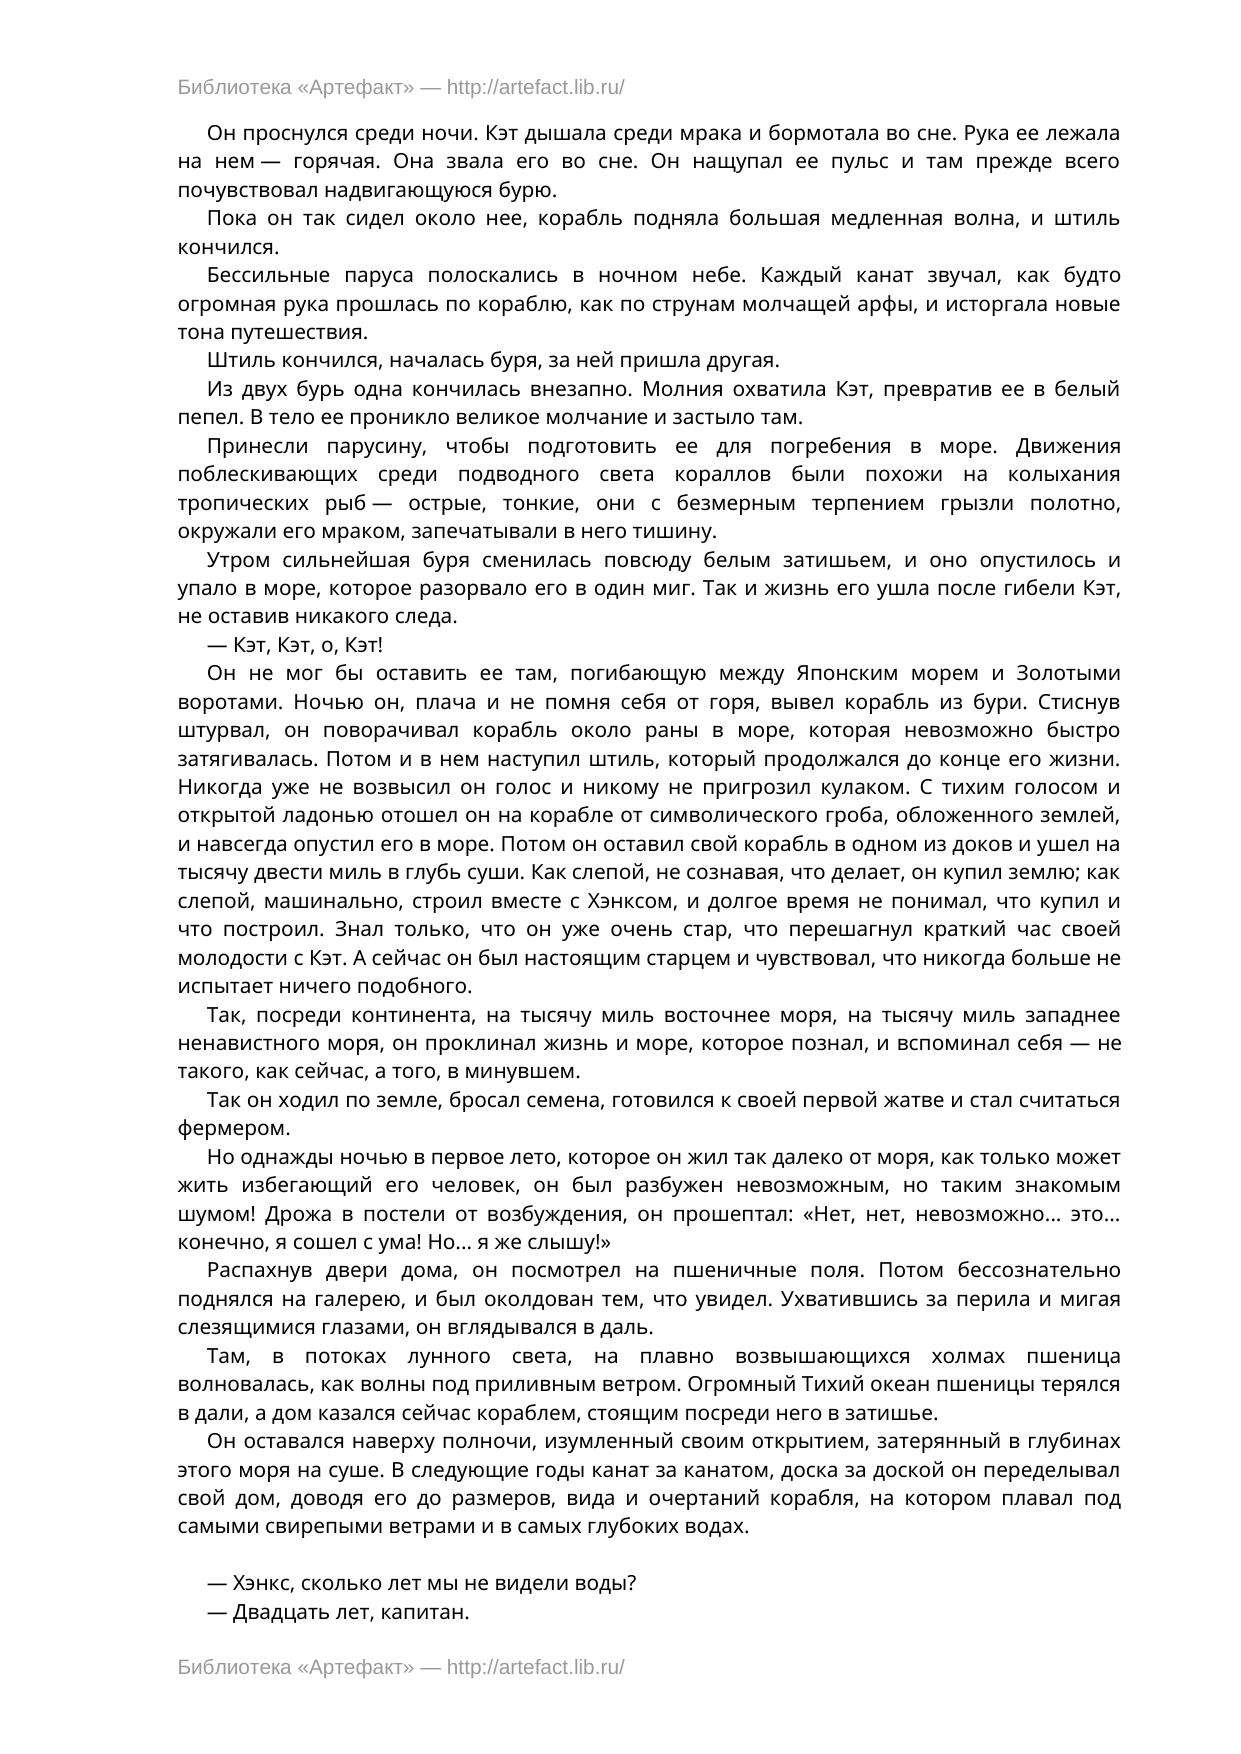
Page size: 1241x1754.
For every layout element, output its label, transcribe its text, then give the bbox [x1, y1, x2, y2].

text Так, посреди континента, на тысячу миль восточнее моря, на тысячу миль западнее ненавистного моря, он проклинал жизнь и море, которое познал, и вспоминал себя — не такого, как сейчас, а того, в минувшем. [177, 1000, 1122, 1085]
text Штиль кончился, началась буря, за ней пришла другая. [177, 346, 1122, 374]
text Но однажды ночью в первое лето, которое он жил так далеко от моря, как только может жить избегающий его человек, он был разбужен невозможным, но таким знакомым шумом! Дрожа в постели от возбуждения, он прошептал: «Нет, нет, невозможно... это... конечно, я сошел с ума! Но... я же слышу!» [177, 1142, 1122, 1256]
text Из двух бурь одна кончилась внезапно. Молния охватила Кэт, превратив ее в белый пепел. В тело ее проникло великое молчание и застыло там. [177, 374, 1122, 431]
text Распахнув двери дома, он посмотрел на пшеничные поля. Потом бессознательно поднялся на галерею, и был околдован тем, что увидел. Ухватившись за перила и мигая слезящимися глазами, он вглядывался в даль. [177, 1256, 1122, 1341]
text — Хэнкс, сколько лет мы не видели воды? [177, 1568, 1122, 1597]
text Утром сильнейшая буря сменилась повсюду белым затишьем, и оно опустилось и упало в море, которое разорвало его в один миг. Так и жизнь его ушла после гибели Кэт, не оставив никакого следа. [177, 545, 1122, 630]
text Пока он так сидел около нее, корабль подняла большая медленная волна, и штиль кончился. [177, 203, 1122, 260]
text — Двадцать лет, капитан. [177, 1597, 1122, 1625]
text Так он ходил по земле, бросал семена, готовился к своей первой жатве и стал считаться фермером. [177, 1085, 1122, 1142]
text Бессильные паруса полоскались в ночном небе. Каждый канат звучал, как будто огромная рука прошлась по кораблю, как по струнам молчащей арфы, и исторгала новые тона путешествия. [177, 260, 1122, 346]
text — Кэт, Кэт, о, Кэт! [177, 630, 1122, 658]
text Он проснулся среди ночи. Кэт дышала среди мрака и бормотала во сне. Рука ее лежала на нем — горячая. Она звала его во сне. Он нащупал ее пульс и там прежде всего почувствовал надвигающуюся бурю. [177, 118, 1122, 203]
text Там, в потоках лунного света, на плавно возвышающихся холмах пшеница волновалась, как волны под приливным ветром. Огромный Тихий океан пшеницы терялся в дали, а дом казался сейчас кораблем, стоящим посреди него в затишье. [177, 1341, 1122, 1426]
text Принесли парусину, чтобы подготовить ее для погребения в море. Движения поблескивающих среди подводного света кораллов были похожи на колыхания тропических рыб — острые, тонкие, они с безмерным терпением грызли полотно, окружали его мраком, запечатывали в него тишину. [177, 431, 1122, 545]
text Он оставался наверху полночи, изумленный своим открытием, затерянный в глубинах этого моря на суше. В следующие годы канат за канатом, доска за доской он переделывал свой дом, доводя его до размеров, вида и очертаний корабля, на котором плавал под самыми свирепыми ветрами и в самых глубоких водах. [177, 1426, 1122, 1540]
text Он не мог бы оставить ее там, погибающую между Японским морем и Золотыми воротами. Ночью он, плача и не помня себя от горя, вывел корабль из бури. Стиснув штурвал, он поворачивал корабль около раны в море, которая невозможно быстро затягивалась. Потом и в нем наступил штиль, который продолжался до конце его жизни. Никогда уже не возвысил он голос и никому не пригрозил кулаком. С тихим голосом и открытой ладонью отошел он на корабле от символического гроба, обложенного землей, и навсегда опустил его в море. Потом он оставил свой корабль в одном из доков и ушел на тысячу двести миль в глубь суши. Как слепой, не сознавая, что делает, он купил землю; как слепой, машинально, строил вместе с Хэнксом, и долгое время не понимал, что купил и что построил. Знал только, что он уже очень стар, что перешагнул краткий час своей молодости с Кэт. А сейчас он был настоящим старцем и чувствовал, что никогда больше не испытает ничего подобного. [177, 658, 1122, 1000]
